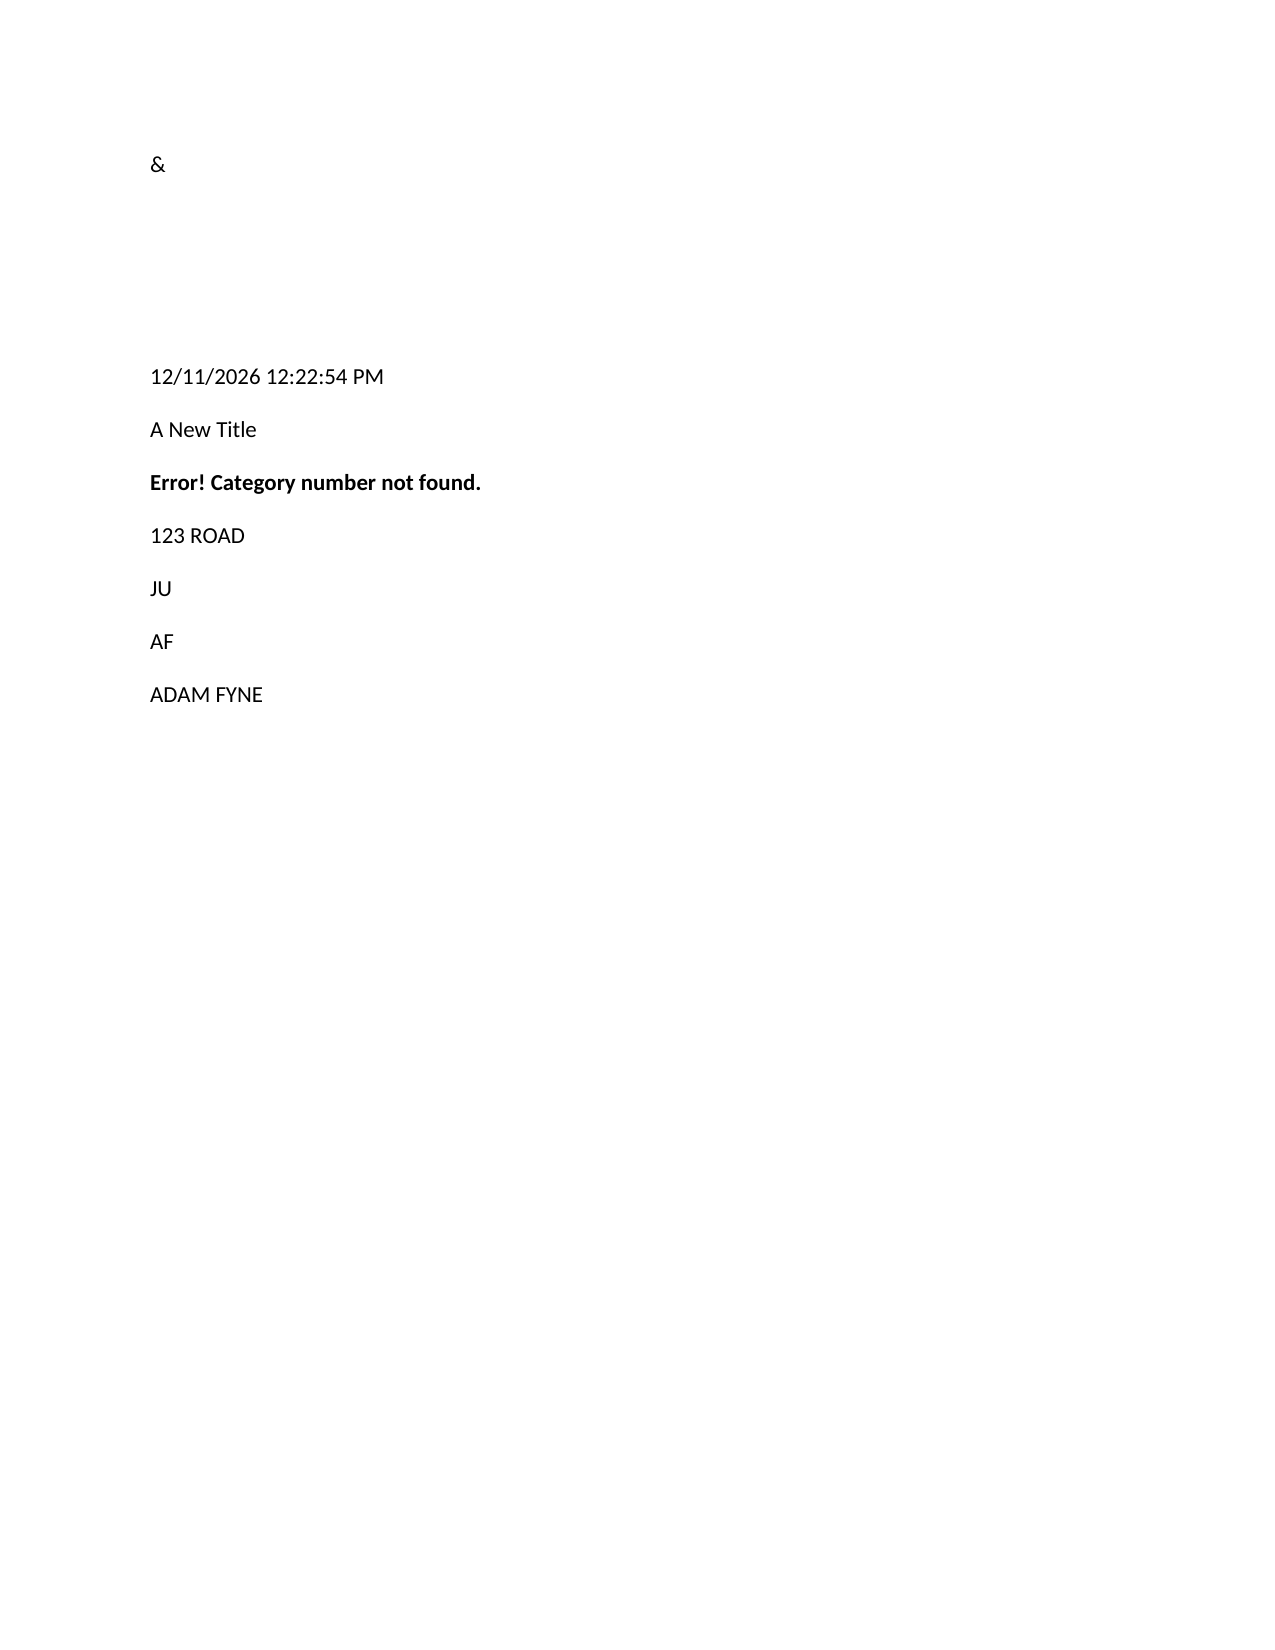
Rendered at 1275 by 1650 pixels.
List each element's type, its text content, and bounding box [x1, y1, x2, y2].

text JU [150, 574, 1125, 602]
text ADAM FYNE [150, 680, 1125, 708]
text A New Title [150, 415, 1125, 443]
text Error! Category number not found. [150, 468, 1125, 496]
text 13/01/2025 10:05:07 AM [150, 362, 1125, 390]
text AF [150, 627, 1125, 655]
text 123 ROAD [150, 521, 1125, 549]
